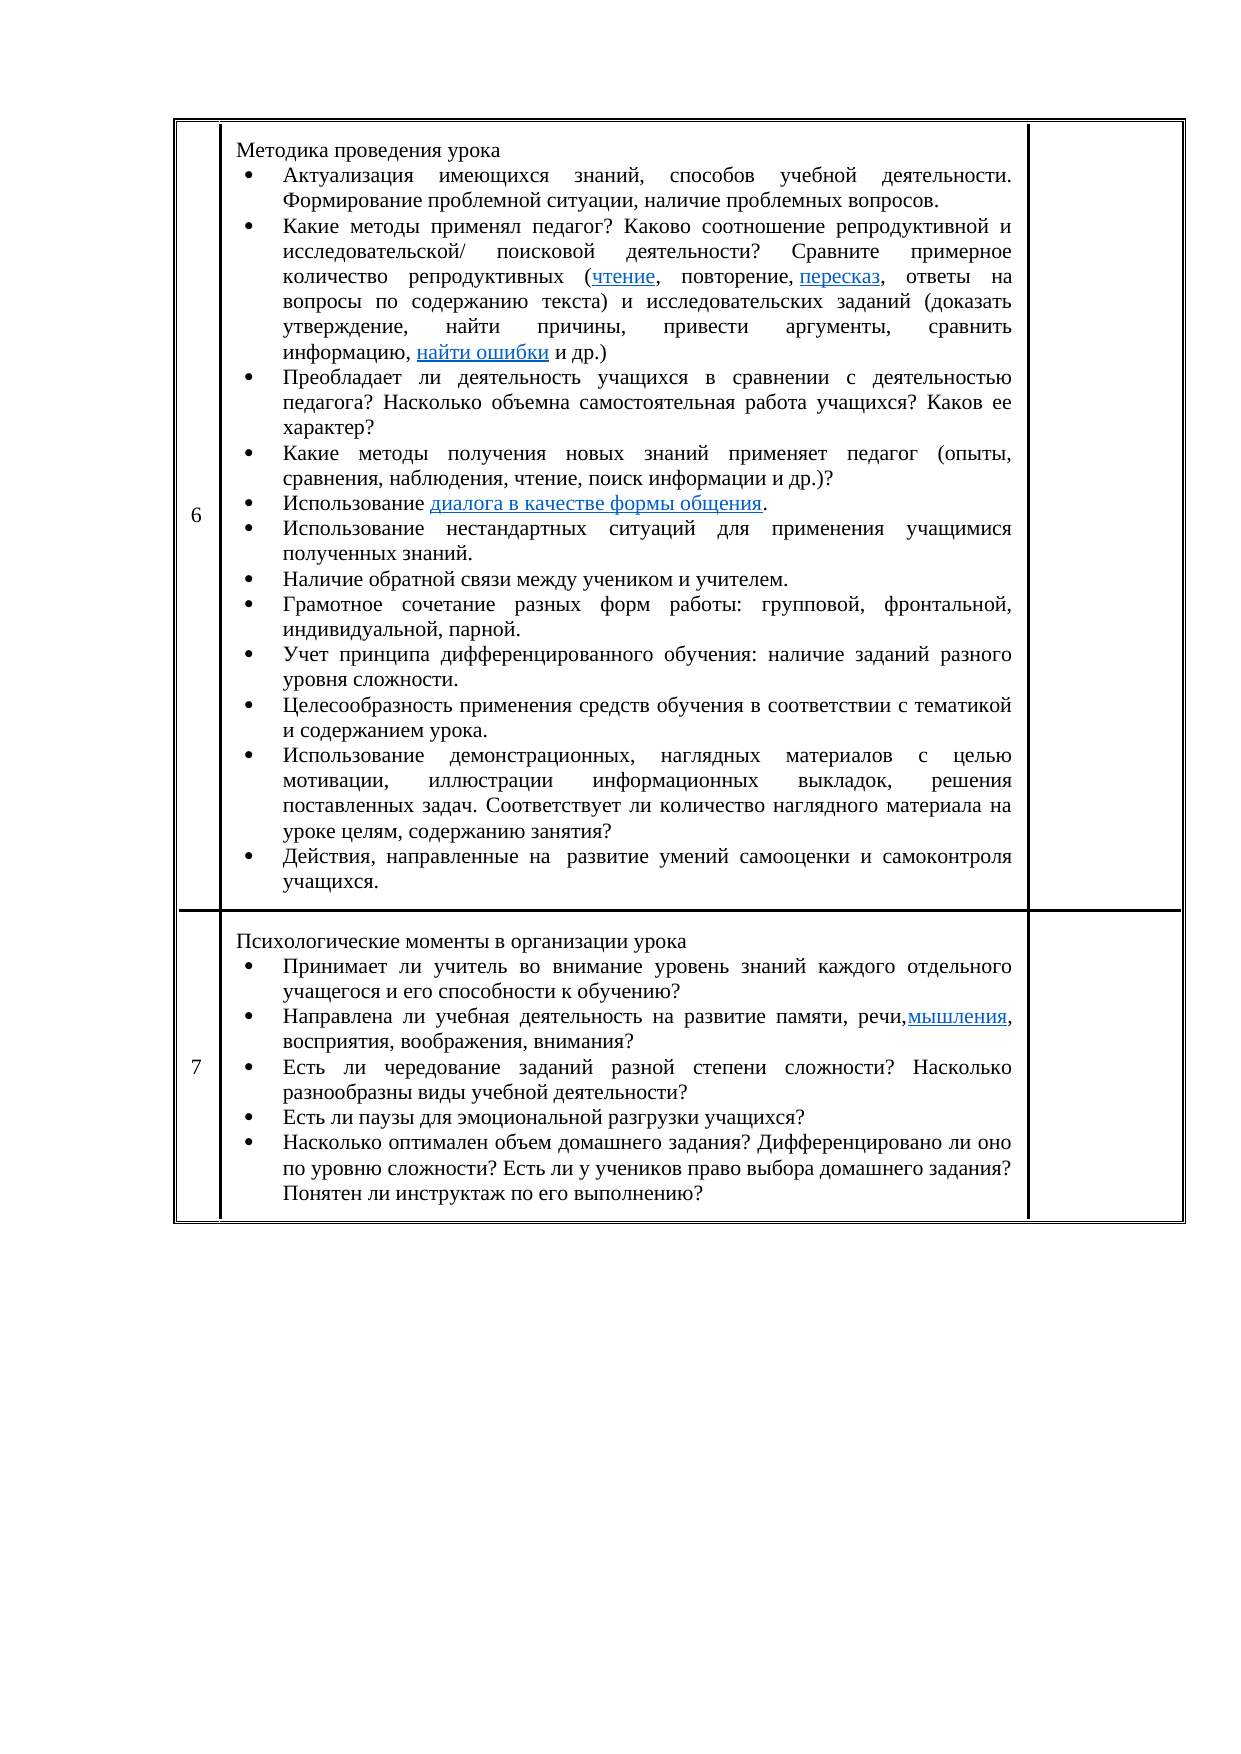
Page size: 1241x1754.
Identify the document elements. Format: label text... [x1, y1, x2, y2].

table_cell 6 [177, 120, 220, 909]
table_cell [1028, 122, 1182, 909]
table_cell 7 [177, 909, 220, 1221]
table_cell Методика проведения урока Актуализация имеющихся знаний, способов учебной деятельности. Формирование проблемной ситуации, наличие проблемных вопросов. Какие методы применял педагог? Каково соотношение репродуктивной и исследовательской/ поисковой деятельности? Сравните примерное количество репродуктивных (чтение, повторение, пересказ, ответы на вопросы по содержанию текста) и исследовательских заданий (доказать утверждение, найти причины, привести аргументы, сравнить информацию, найти ошибки и др.) Преобладает ли деятельность учащихся в сравнении с деятельностью педагога? Насколько объемна самостоятельная работа учащихся? Каков ее характер? Какие методы получения новых знаний применяет педагог (опыты, сравнения, наблюдения, чтение, поиск информации и др.)? Использование диалога в качестве формы общения. Использование нестандартных ситуаций для применения учащимися полученных знаний. Наличие обратной связи между учеником и учителем. Грамотное сочетание разных форм работы: групповой, фронтальной, индивидуальной, парной. Учет принципа дифференцированного обучения: наличие заданий разного уровня сложности. Целесообразность применения средств обучения в соответствии с тематикой и содержанием урока. Использование демонстрационных, наглядных материалов с целью мотивации, иллюстрации информационных выкладок, решения поставленных задач. Соответствует ли количество наглядного материала на уроке целям, содержанию занятия? Действия, направленные на развитие умений самооценки и самоконтроля учащихся. [220, 122, 1028, 909]
table_cell Психологические моменты в организации урока Принимает ли учитель во внимание уровень знаний каждого отдельного учащегося и его способности к обучению? Направлена ли учебная деятельность на развитие памяти, речи,мышления, восприятия, воображения, внимания? Есть ли чередование заданий разной степени сложности? Насколько разнообразны виды учебной деятельности? Есть ли паузы для эмоциональной разгрузки учащихся? Насколько оптимален объем домашнего задания? Дифференцировано ли оно по уровню сложности? Есть ли у учеников право выбора домашнего задания? Понятен ли инструктаж по его выполнению? [220, 912, 1028, 1221]
table_cell [1028, 909, 1182, 1221]
